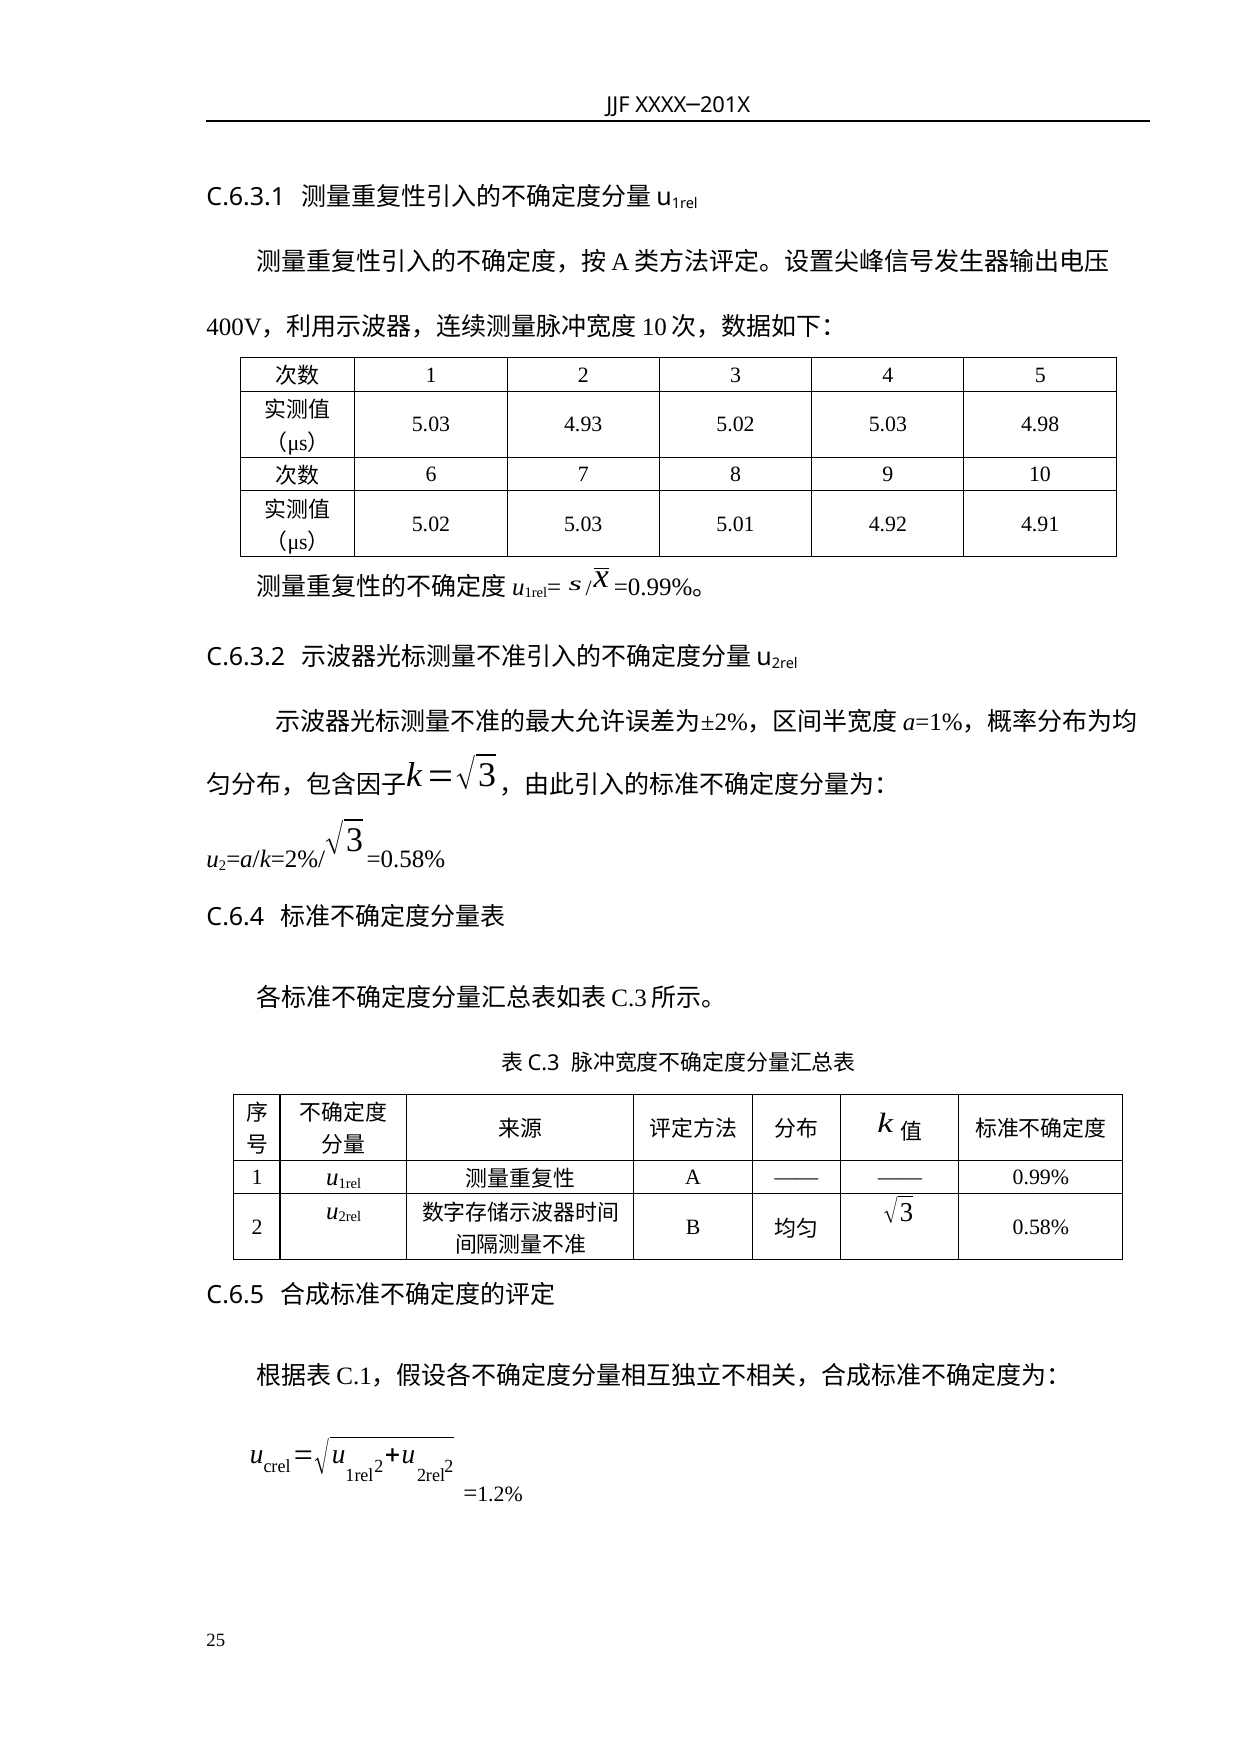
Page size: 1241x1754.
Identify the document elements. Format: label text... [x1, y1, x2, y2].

table_cell —— [753, 1161, 840, 1193]
table_cell 0.58% [959, 1194, 1122, 1259]
table_cell u1rel [281, 1161, 406, 1193]
table_header 分布 [753, 1095, 840, 1159]
text u2=a/k=2%/=0.58% [206, 817, 1150, 882]
table_cell 5.03 [812, 392, 963, 457]
table_header 来源 [407, 1095, 633, 1159]
table_header 序号 [234, 1095, 279, 1159]
table_header 3 [660, 358, 811, 391]
table_header 次数 [241, 358, 354, 391]
table_header 值 [841, 1095, 958, 1159]
table_cell 9 [812, 458, 963, 490]
table_cell 5.02 [355, 491, 507, 556]
table_cell 5.03 [508, 491, 659, 556]
table_cell 均匀 [753, 1194, 840, 1259]
table_header 2 [508, 358, 659, 391]
table_cell 测量重复性 [407, 1161, 633, 1193]
table_cell 次数 [241, 458, 354, 490]
table_cell u2rel [281, 1194, 406, 1259]
table_header 4 [812, 358, 963, 391]
table_cell 2 [234, 1194, 279, 1259]
text 测量重复性的不确定度 u1rel= /=0.99%。 [206, 557, 1150, 622]
table_cell 1 [234, 1161, 279, 1193]
table_cell 8 [660, 458, 811, 490]
table_cell —— [841, 1161, 958, 1193]
table_cell 0.99% [959, 1161, 1122, 1193]
table_header 不确定度分量 [281, 1095, 406, 1159]
table_cell 10 [964, 458, 1116, 490]
text =1.2% [206, 1423, 1150, 1520]
table_cell A [634, 1161, 752, 1193]
table_cell 7 [508, 458, 659, 490]
text 示波器光标测量不准的最大允许误差为±2%，区间半宽度a=1%，概率分布为均匀分布，包含因子，由此引入的标准不确定度分量为： [206, 687, 1150, 817]
table_cell 6 [355, 458, 507, 490]
table_header 1 [355, 358, 507, 391]
table_cell 4.93 [508, 392, 659, 457]
list 标准不确定度分量表 [206, 882, 1150, 947]
text 各标准不确定度分量汇总表如表C.3所示。 [206, 963, 1150, 1028]
table_cell 4.98 [964, 392, 1116, 457]
table_cell 5.01 [660, 491, 811, 556]
table_header 5 [964, 358, 1116, 391]
table_header 评定方法 [634, 1095, 752, 1159]
table_cell 4.92 [812, 491, 963, 556]
table_cell 5.03 [355, 392, 507, 457]
text 测量重复性引入的不确定度，按A类方法评定。设置尖峰信号发生器输出电压400V，利用示波器，连续测量脉冲宽度10次，数据如下： [206, 227, 1150, 357]
table_cell 4.91 [964, 491, 1116, 556]
table_cell 实测值 （μs） [241, 491, 354, 556]
table_cell 5.02 [660, 392, 811, 457]
text 根据表C.1，假设各不确定度分量相互独立不相关，合成标准不确定度为： [206, 1341, 1150, 1406]
table_cell 实测值 （μs） [241, 392, 354, 457]
list 合成标准不确定度的评定 [206, 1260, 1150, 1325]
table_cell B [634, 1194, 752, 1259]
list 示波器光标测量不准引入的不确定度分量u2rel [206, 622, 1150, 687]
list 测量重复性引入的不确定度分量u1rel [206, 162, 1150, 227]
table_header 标准不确定度 [959, 1095, 1122, 1159]
text 表C.3 脉冲宽度不确定度分量汇总表 [206, 1045, 1150, 1077]
table_cell [841, 1194, 958, 1259]
table_cell 数字存储示波器时间间隔测量不准 [407, 1194, 633, 1259]
